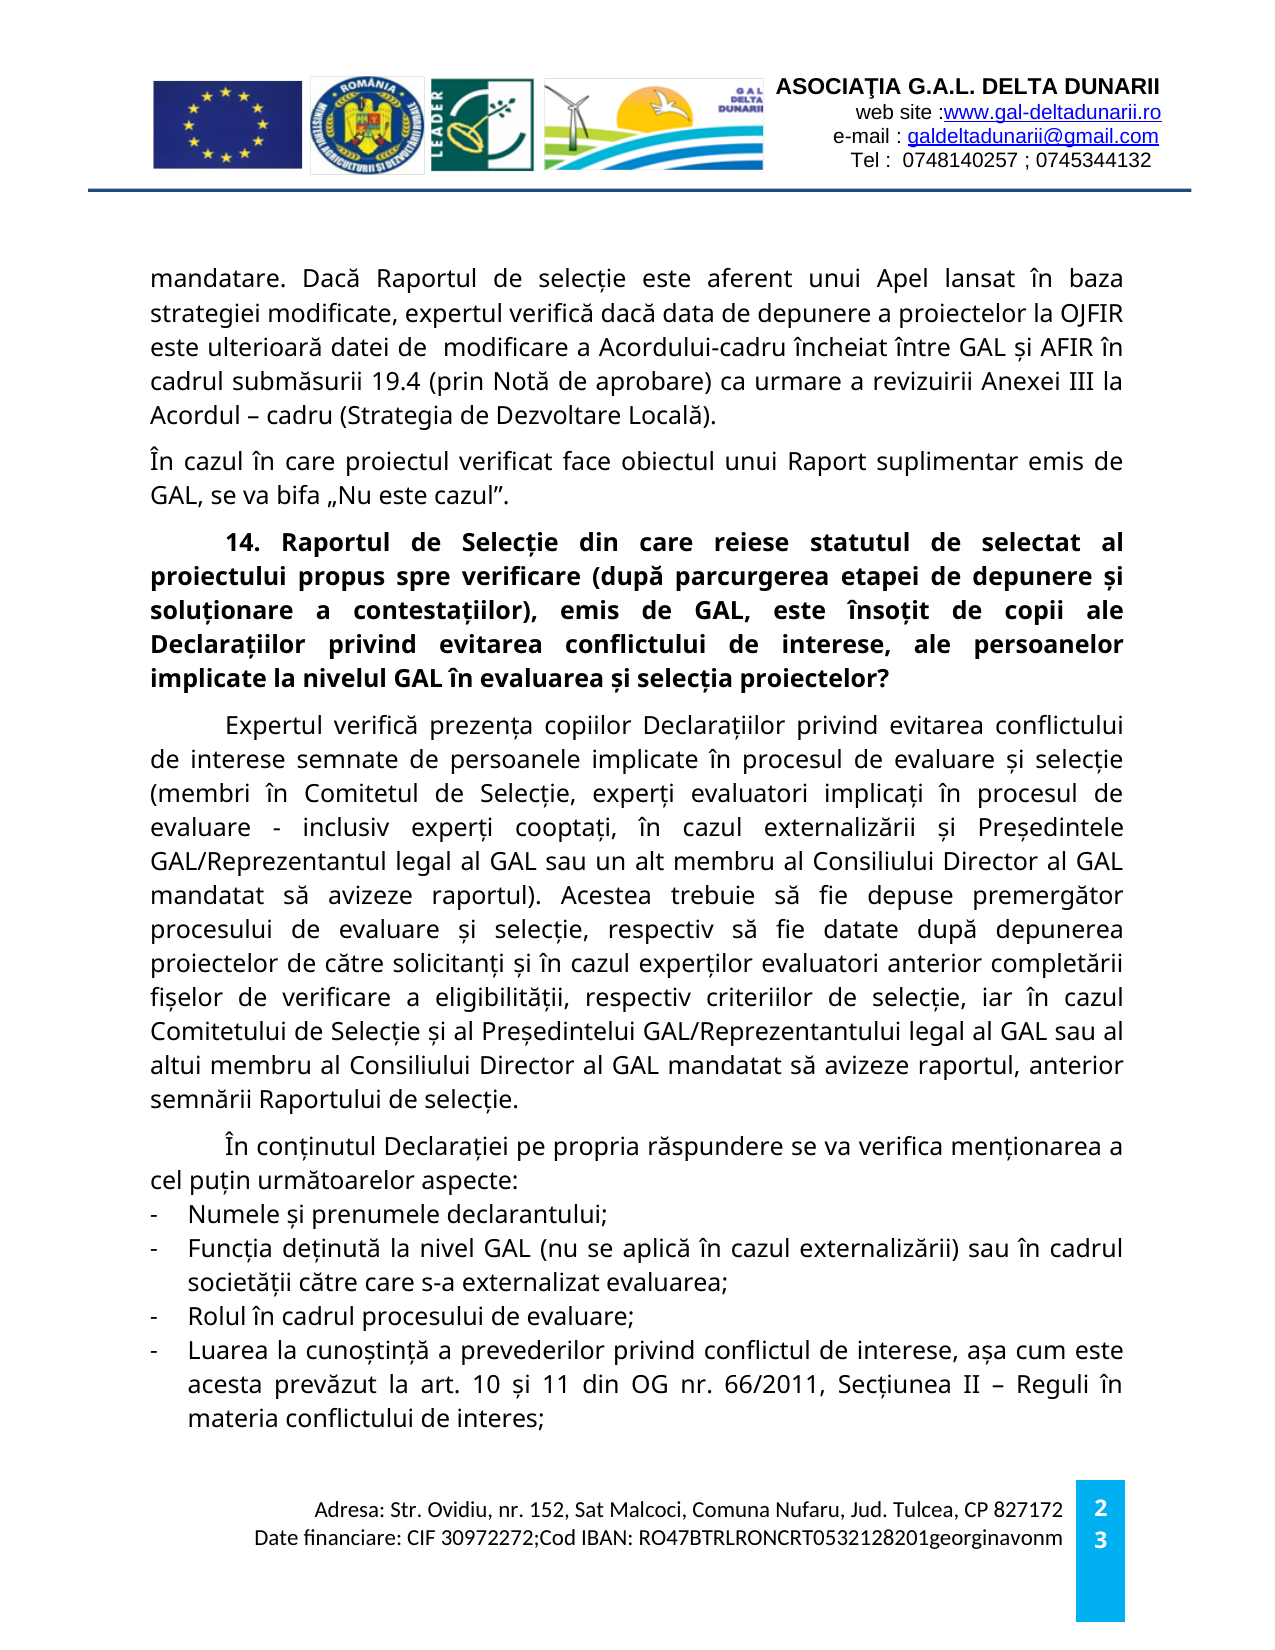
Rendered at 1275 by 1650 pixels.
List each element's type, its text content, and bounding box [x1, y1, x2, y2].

list Funcția deținută la nivel GAL (nu se aplică în cazul externalizării) sau în cadrul societății către care s-a externalizat evaluarea; [150, 1231, 1125, 1299]
list În cazul în care proiectul verificat face obiectul unui Raport suplimentar emis de GAL, se va bifa „Nu este cazul”. [150, 444, 1125, 512]
list Numele și prenumele declarantului; [150, 1197, 1125, 1231]
text 14. Raportul de Selecție din care reiese statutul de selectat al proiectului propus spre verificare (după parcurgerea etapei de depunere și soluționare a contestațiilor), emis de GAL, este însoțit de copii ale Declarațiilor privind evitarea conflictului de interese, ale persoanelor implicate la nivelul GAL în evaluarea și selecția proiectelor? [150, 524, 1125, 695]
list Luarea la cunoștință a prevederilor privind conflictul de interese, așa cum este acesta prevăzut la art. 10 și 11 din OG nr. 66/2011, Secțiunea II – Reguli în materia conflictului de interes; [150, 1333, 1125, 1435]
list Rolul în cadrul procesului de evaluare; [150, 1299, 1125, 1333]
text În conținutul Declarației pe propria răspundere se va verifica menționarea a cel puțin următoarelor aspecte: [150, 1129, 1125, 1197]
picture [150, 75, 769, 177]
text Expertul verifică prezența copiilor Declarațiilor privind evitarea conflictului de interese semnate de persoanele implicate în procesul de evaluare și selecție (membri în Comitetul de Selecție, experți evaluatori implicați în procesul de evaluare - inclusiv experți cooptați, în cazul externalizării și Președintele GAL/Reprezentantul legal al GAL sau un alt membru al Consiliului Director al GAL mandatat să avizeze raportul). Acestea trebuie să fie depuse premergător procesului de evaluare și selecție, respectiv să fie datate după depunerea proiectelor de către solicitanți și în cazul experților evaluatori anterior completării fișelor de verificare a eligibilității, respectiv criteriilor de selecție, iar în cazul Comitetului de Selecție și al Președintelui GAL/Reprezentantului legal al GAL sau al altui membru al Consiliului Director al GAL mandatat să avizeze raportul, anterior semnării Raportului de selecție. [150, 707, 1125, 1116]
